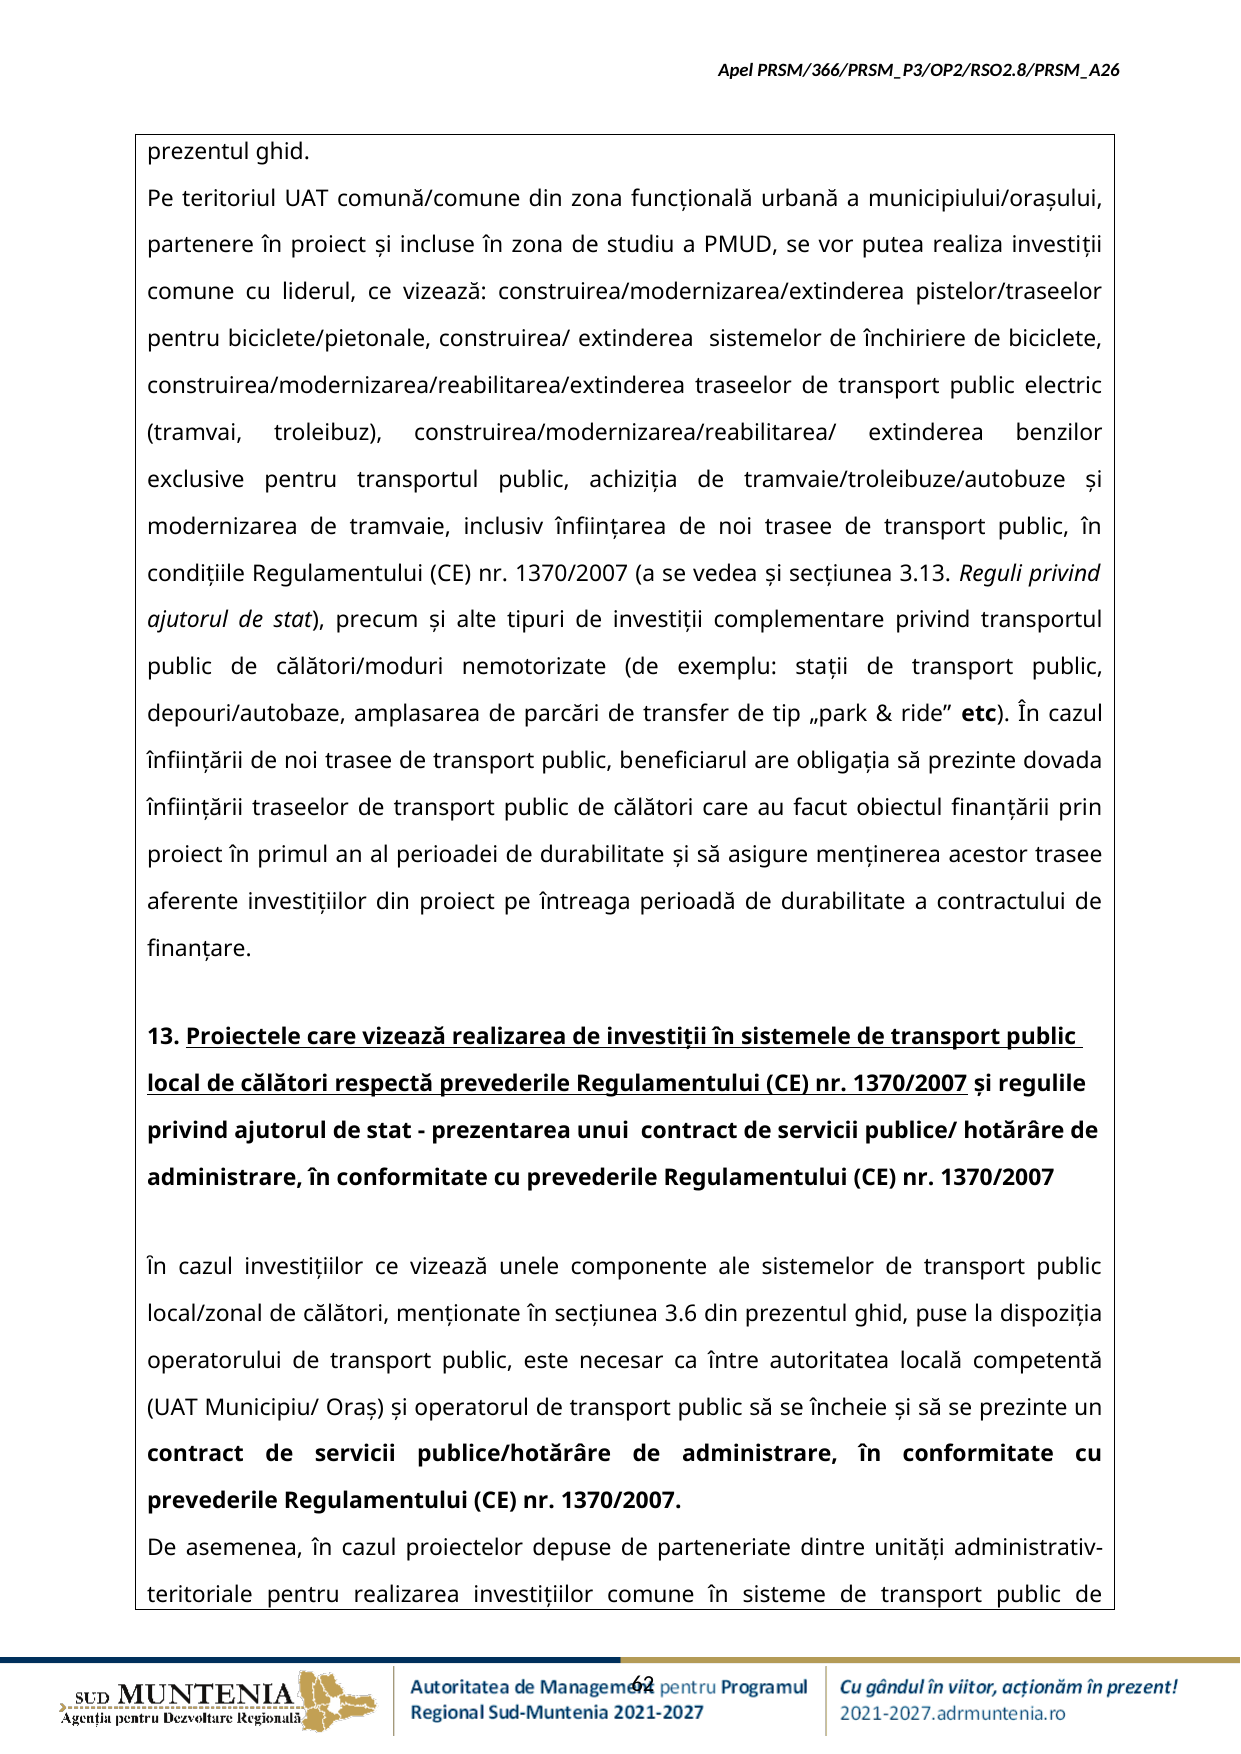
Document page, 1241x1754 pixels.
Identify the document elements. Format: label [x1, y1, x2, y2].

table_header [136, 135, 1114, 1609]
picture [0, 1657, 1241, 1737]
